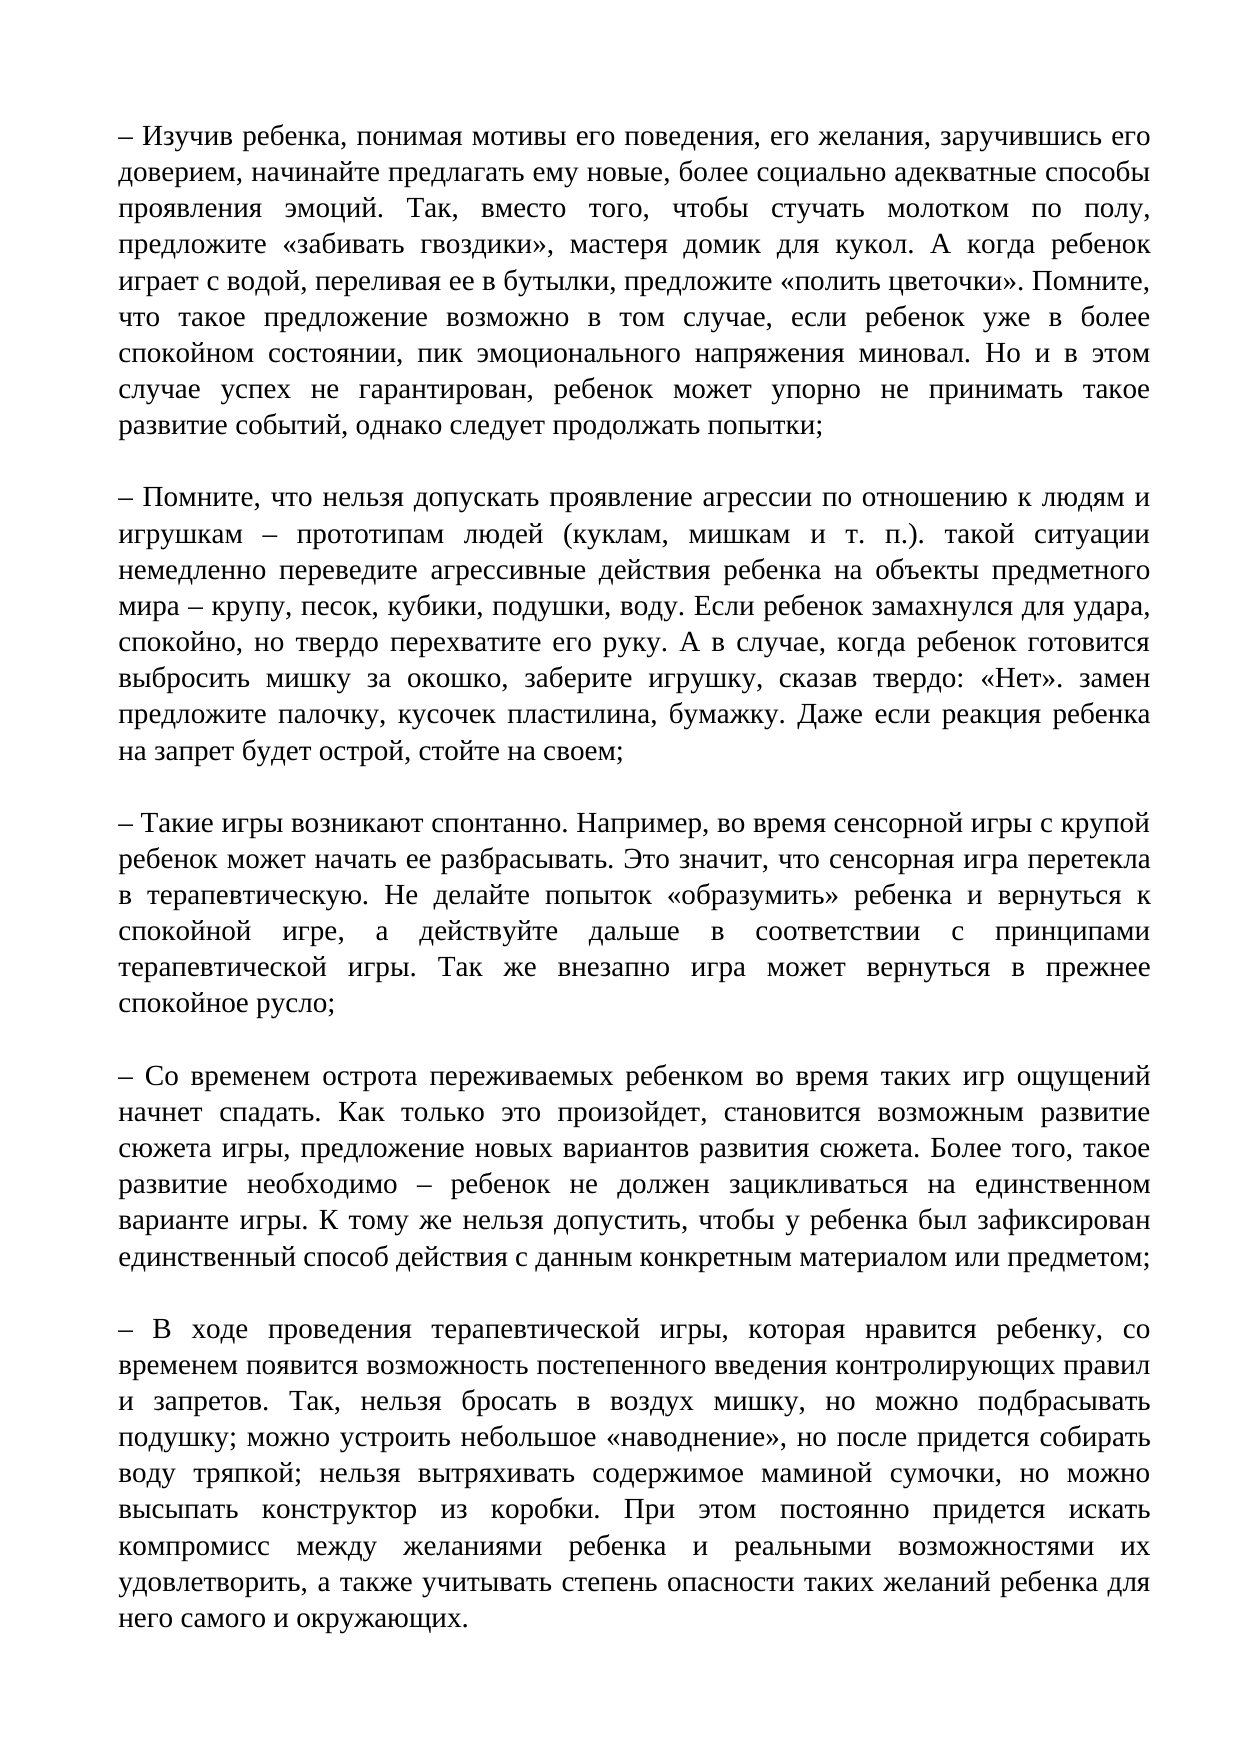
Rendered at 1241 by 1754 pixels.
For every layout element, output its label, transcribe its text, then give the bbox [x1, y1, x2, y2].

list – Изучив ребенка, понимая мотивы его поведения, его желания, заручившись его доверием, начинайте предлагать ему новые, более социально адекватные способы проявления эмоций. Так, вместо того, чтобы стучать молотком по полу, предложите «забивать гвоздики», мастеря домик для кукол. А когда ребенок играет с водой, переливая ее в бутылки, предложите «полить цветочки». Помните, что такое предложение возможно в том случае, если ребенок уже в более спокойном состоянии, пик эмоционального напряжения миновал. Но и в этом случае успех не гарантирован, ребенок может упорно не принимать такое развитие событий, однако следует продолжать попытки; [118, 118, 1152, 441]
list – Со временем острота переживаемых ребенком во время таких игр ощущений начнет спадать. Как только это произойдет, становится возможным развитие сюжета игры, предложение новых вариантов развития сюжета. Более того, такое развитие необходимо – ребенок не должен зацикливаться на единственном варианте игры. К тому же нельзя допустить, чтобы у ребенка был зафиксирован единственный способ действия с данным конкретным материалом или предметом; [118, 1058, 1152, 1272]
list – Такие игры возникают спонтанно. Например, во время сенсорной игры с крупой ребенок может начать ее разбрасывать. Это значит, что сенсорная игра перетекла в терапевтическую. Не делайте попыток «образумить» ребенка и вернуться к спокойной игре, а действуйте дальше в соответствии с принципами терапевтической игры. Так же внезапно игра может вернуться в прежнее спокойное русло; [118, 805, 1152, 1019]
list – В ходе проведения терапевтической игры, которая нравится ребенку, со временем появится возможность постепенного введения контролирующих правил и запретов. Так, нельзя бросать в воздух мишку, но можно подбрасывать подушку; можно устроить небольшое «наводнение», но после придется собирать воду тряпкой; нельзя вытряхивать содержимое маминой сумочки, но можно высыпать конструктор из коробки. При этом постоянно придется искать компромисс между желаниями ребенка и реальными возможностями их удовлетворить, а также учитывать степень опасности таких желаний ребенка для него самого и окружающих. [118, 1311, 1152, 1634]
list – Помните, что нельзя допускать проявление агрессии по отношению к людям и игрушкам – прототипам людей (куклам, мишкам и т. п.). такой ситуации немедленно переведите агрессивные действия ребенка на объекты предметного мира – крупу, песок, кубики, подушки, воду. Если ребенок замахнулся для удара, спокойно, но твердо перехватите его руку. А в случае, когда ребенок готовится выбросить мишку за окошко, заберите игрушку, сказав твердо: «Нет». замен предложите палочку, кусочек пластилина, бумажку. Даже если реакция ребенка на запрет будет острой, стойте на своем; [118, 479, 1152, 766]
